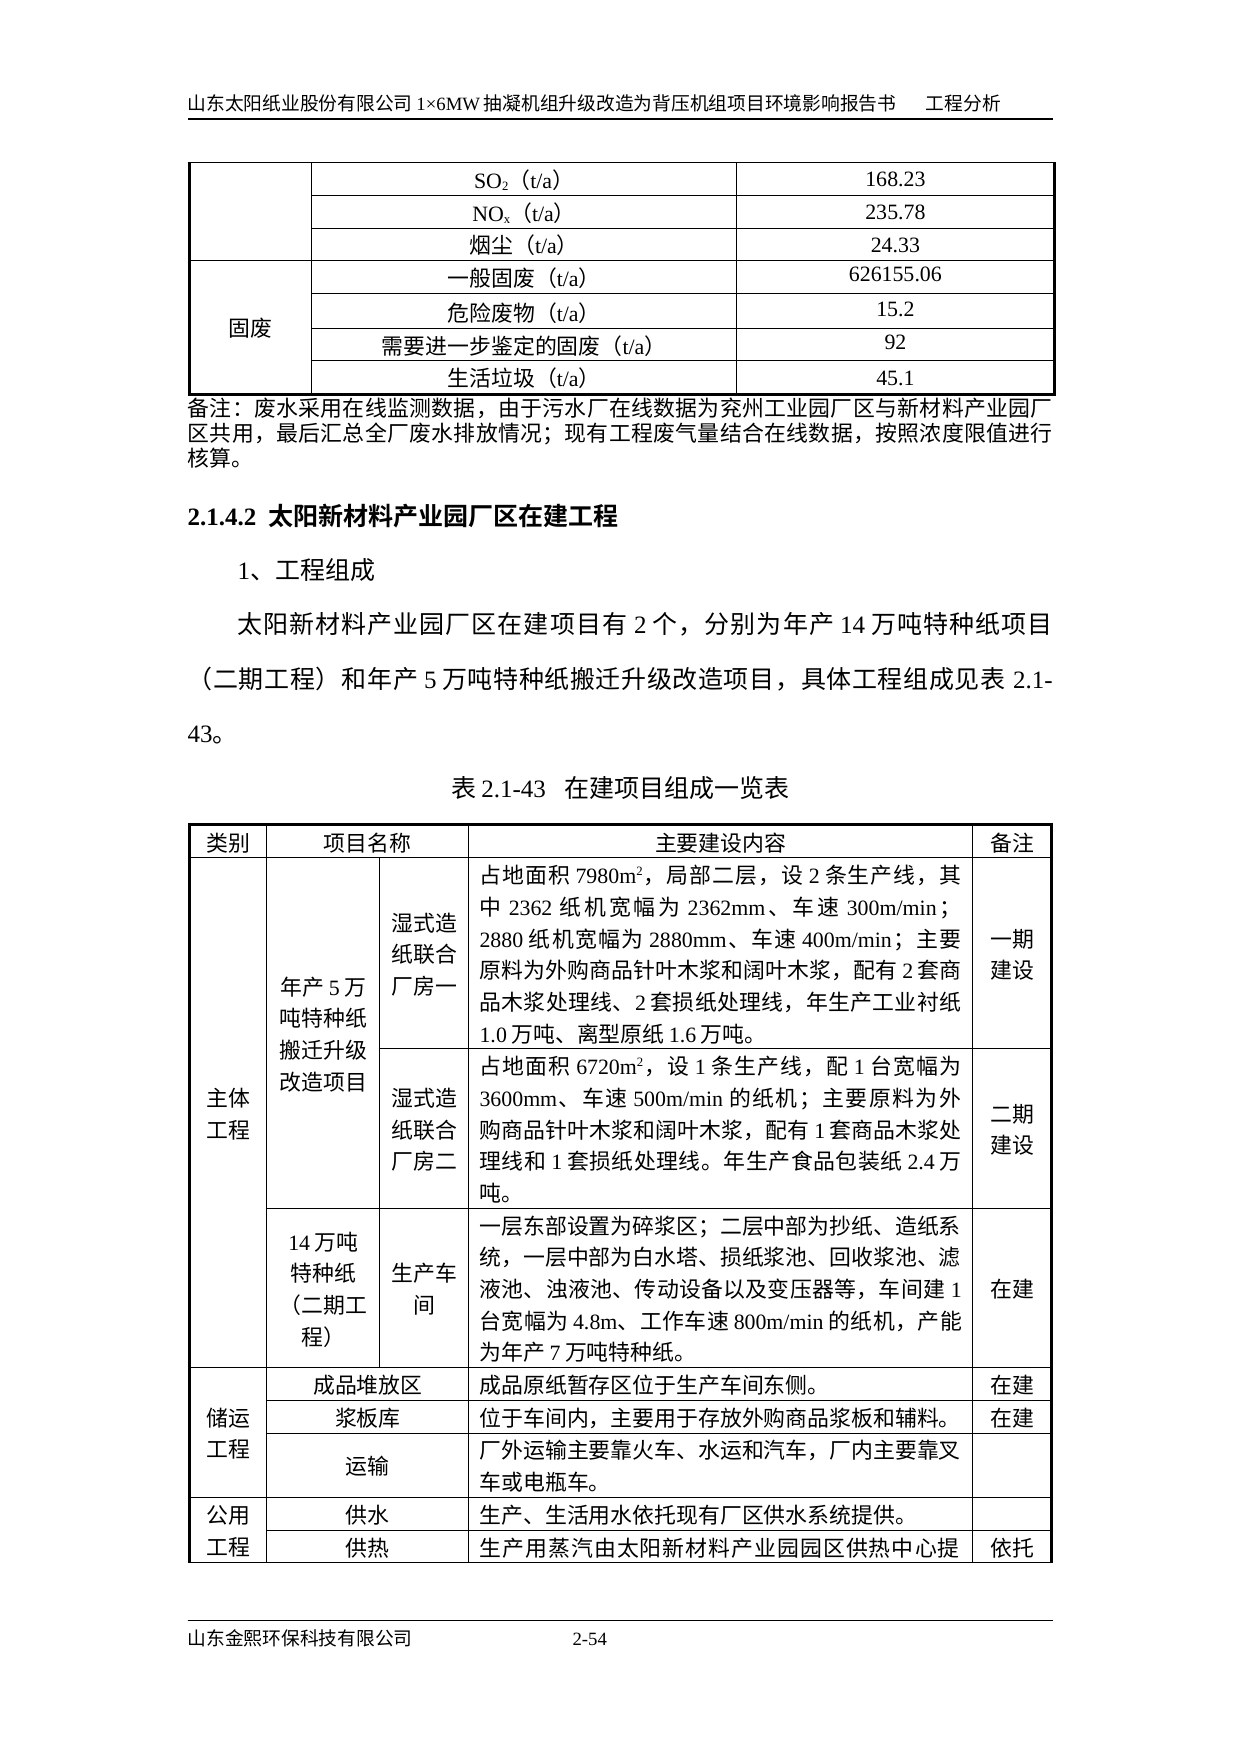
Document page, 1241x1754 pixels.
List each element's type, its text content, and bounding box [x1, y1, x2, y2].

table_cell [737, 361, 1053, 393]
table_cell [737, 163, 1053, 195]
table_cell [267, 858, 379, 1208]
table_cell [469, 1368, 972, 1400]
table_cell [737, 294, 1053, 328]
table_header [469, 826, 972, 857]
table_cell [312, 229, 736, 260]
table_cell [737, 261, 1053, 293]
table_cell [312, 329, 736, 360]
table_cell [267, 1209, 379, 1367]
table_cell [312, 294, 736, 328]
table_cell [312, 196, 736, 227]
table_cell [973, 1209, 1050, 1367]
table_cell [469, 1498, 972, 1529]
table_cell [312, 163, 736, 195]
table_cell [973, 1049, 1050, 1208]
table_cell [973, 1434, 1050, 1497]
text 太阳新材料产业园厂区在建项目有2个，分别为年产14万吨特种纸项目（二期工程）和年产5万吨特种纸搬迁升级改造项目，具体工程组成见表2.1-43。 [187, 605, 1053, 750]
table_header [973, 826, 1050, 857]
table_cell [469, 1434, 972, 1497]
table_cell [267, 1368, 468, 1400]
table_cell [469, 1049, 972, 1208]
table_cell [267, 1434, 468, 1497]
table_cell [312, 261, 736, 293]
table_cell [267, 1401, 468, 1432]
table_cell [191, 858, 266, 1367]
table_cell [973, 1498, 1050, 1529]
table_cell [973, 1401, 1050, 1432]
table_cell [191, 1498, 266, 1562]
text 表2.1-43 在建项目组成一览表 [187, 768, 1053, 804]
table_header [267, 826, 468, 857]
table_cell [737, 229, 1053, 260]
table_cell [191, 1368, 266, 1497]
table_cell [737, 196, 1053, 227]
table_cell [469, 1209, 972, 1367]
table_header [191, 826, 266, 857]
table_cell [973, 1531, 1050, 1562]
text 1、工程组成 [187, 551, 1053, 587]
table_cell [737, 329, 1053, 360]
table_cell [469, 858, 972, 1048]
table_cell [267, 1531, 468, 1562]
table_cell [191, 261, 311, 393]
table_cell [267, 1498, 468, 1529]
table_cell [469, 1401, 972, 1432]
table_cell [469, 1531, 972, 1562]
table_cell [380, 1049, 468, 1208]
text 备注：废水采用在线监测数据，由于污水厂在线数据为兖州工业园厂区与新材料产业园厂区共用，最后汇总全厂废水排放情况；现有工程废气量结合在线数据，按照浓度限值进行核算。 [187, 396, 1053, 471]
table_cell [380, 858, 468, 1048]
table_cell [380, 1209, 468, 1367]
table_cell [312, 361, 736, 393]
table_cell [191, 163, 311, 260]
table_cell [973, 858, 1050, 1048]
text 2.1.4.2 太阳新材料产业园厂区在建工程 [187, 496, 1053, 532]
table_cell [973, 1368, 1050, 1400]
